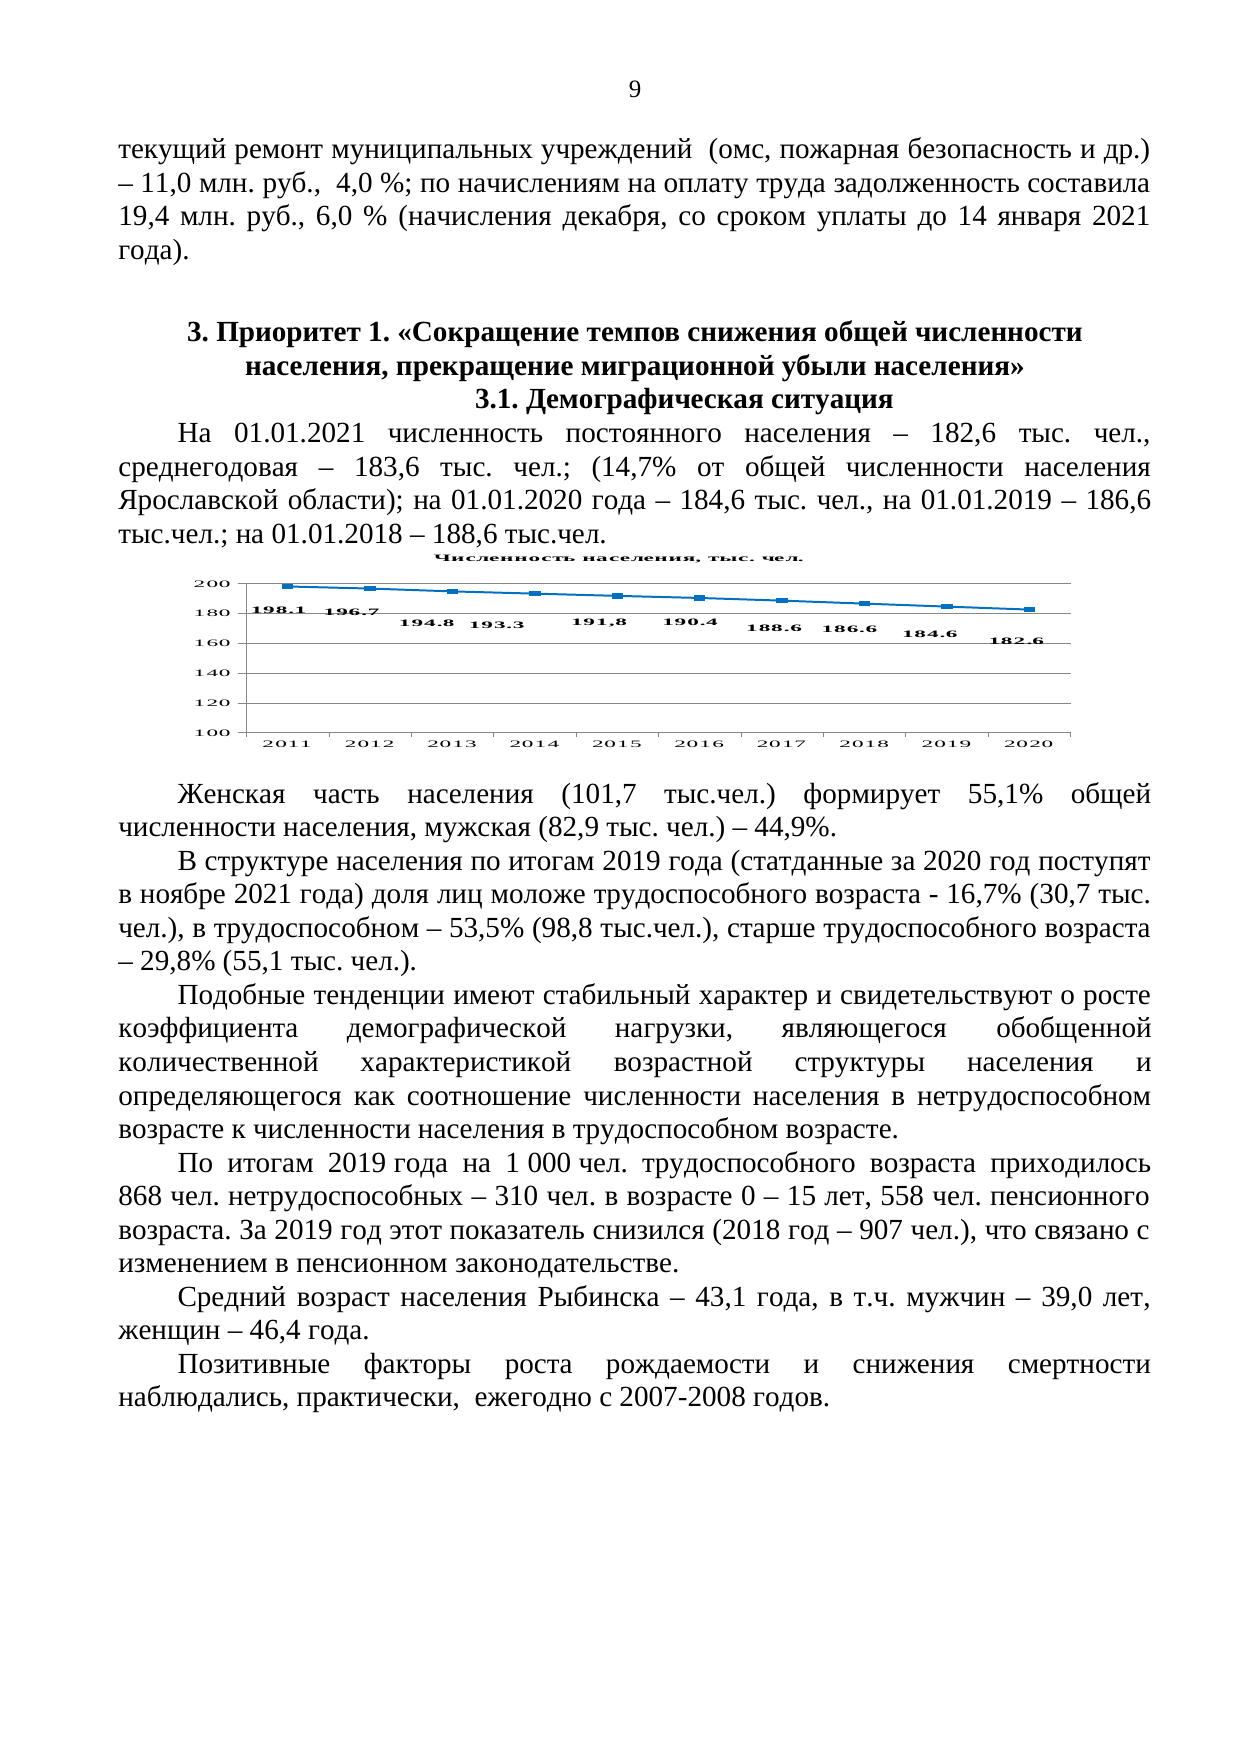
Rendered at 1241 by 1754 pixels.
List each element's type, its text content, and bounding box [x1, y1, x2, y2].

list 3.1. Демографическая ситуация [217, 382, 1152, 415]
subtitle 3. Приоритет 1. «Сокращение темпов снижения общей численности населения, прекращение миграционной убыли населения» [118, 314, 1152, 382]
text Женская часть населения (101,7 тыс.чел.) формирует 55,1% общей численности населения, мужская (82,9 тыс. чел.) – 44,9%. [118, 776, 1152, 843]
text По итогам 2019 года на 1 000 чел. трудоспособного возраста приходилось 868 чел. нетрудоспособных – 310 чел. в возрасте 0 – 15 лет, 558 чел. пенсионного возраста. За 2019 год этот показатель снизился (2018 год – 907 чел.), что связано с изменением в пенсионном законодательстве. [118, 1145, 1152, 1279]
text Средний возраст населения Рыбинска – 43,1 года, в т.ч. мужчин – 39,0 лет, женщин – 46,4 года. [118, 1279, 1152, 1346]
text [118, 131, 1152, 265]
text Позитивные факторы роста рождаемости и снижения смертности наблюдались, практически, ежегодно с 2007-2008 годов. [118, 1346, 1152, 1413]
text В структуре населения по итогам 2019 года (статданные за 2020 год поступят в ноябре 2021 года) доля лиц моложе трудоспособного возраста - 16,7% (30,7 тыс. чел.), в трудоспособном – 53,5% (98,8 тыс.чел.), старше трудоспособного возраста – 29,8% (55,1 тыс. чел.). [118, 843, 1152, 977]
text На 01.01.2021 численность постоянного населения – 182,6 тыс. чел., среднегодовая – 183,6 тыс. чел.; (14,7% от общей численности населения Ярославской области); на 01.01.2020 года – 184,6 тыс. чел., на 01.01.2019 – 186,6 тыс.чел.; на 01.01.2018 – 188,6 тыс.чел. [118, 415, 1152, 549]
text Подобные тенденции имеют стабильный характер и свидетельствуют о росте коэффициента демографической нагрузки, являющегося обобщенной количественной характеристикой возрастной структуры населения и определяющегося как соотношение численности населения в нетрудоспособном возрасте к численности населения в трудоспособном возрасте. [118, 977, 1152, 1145]
